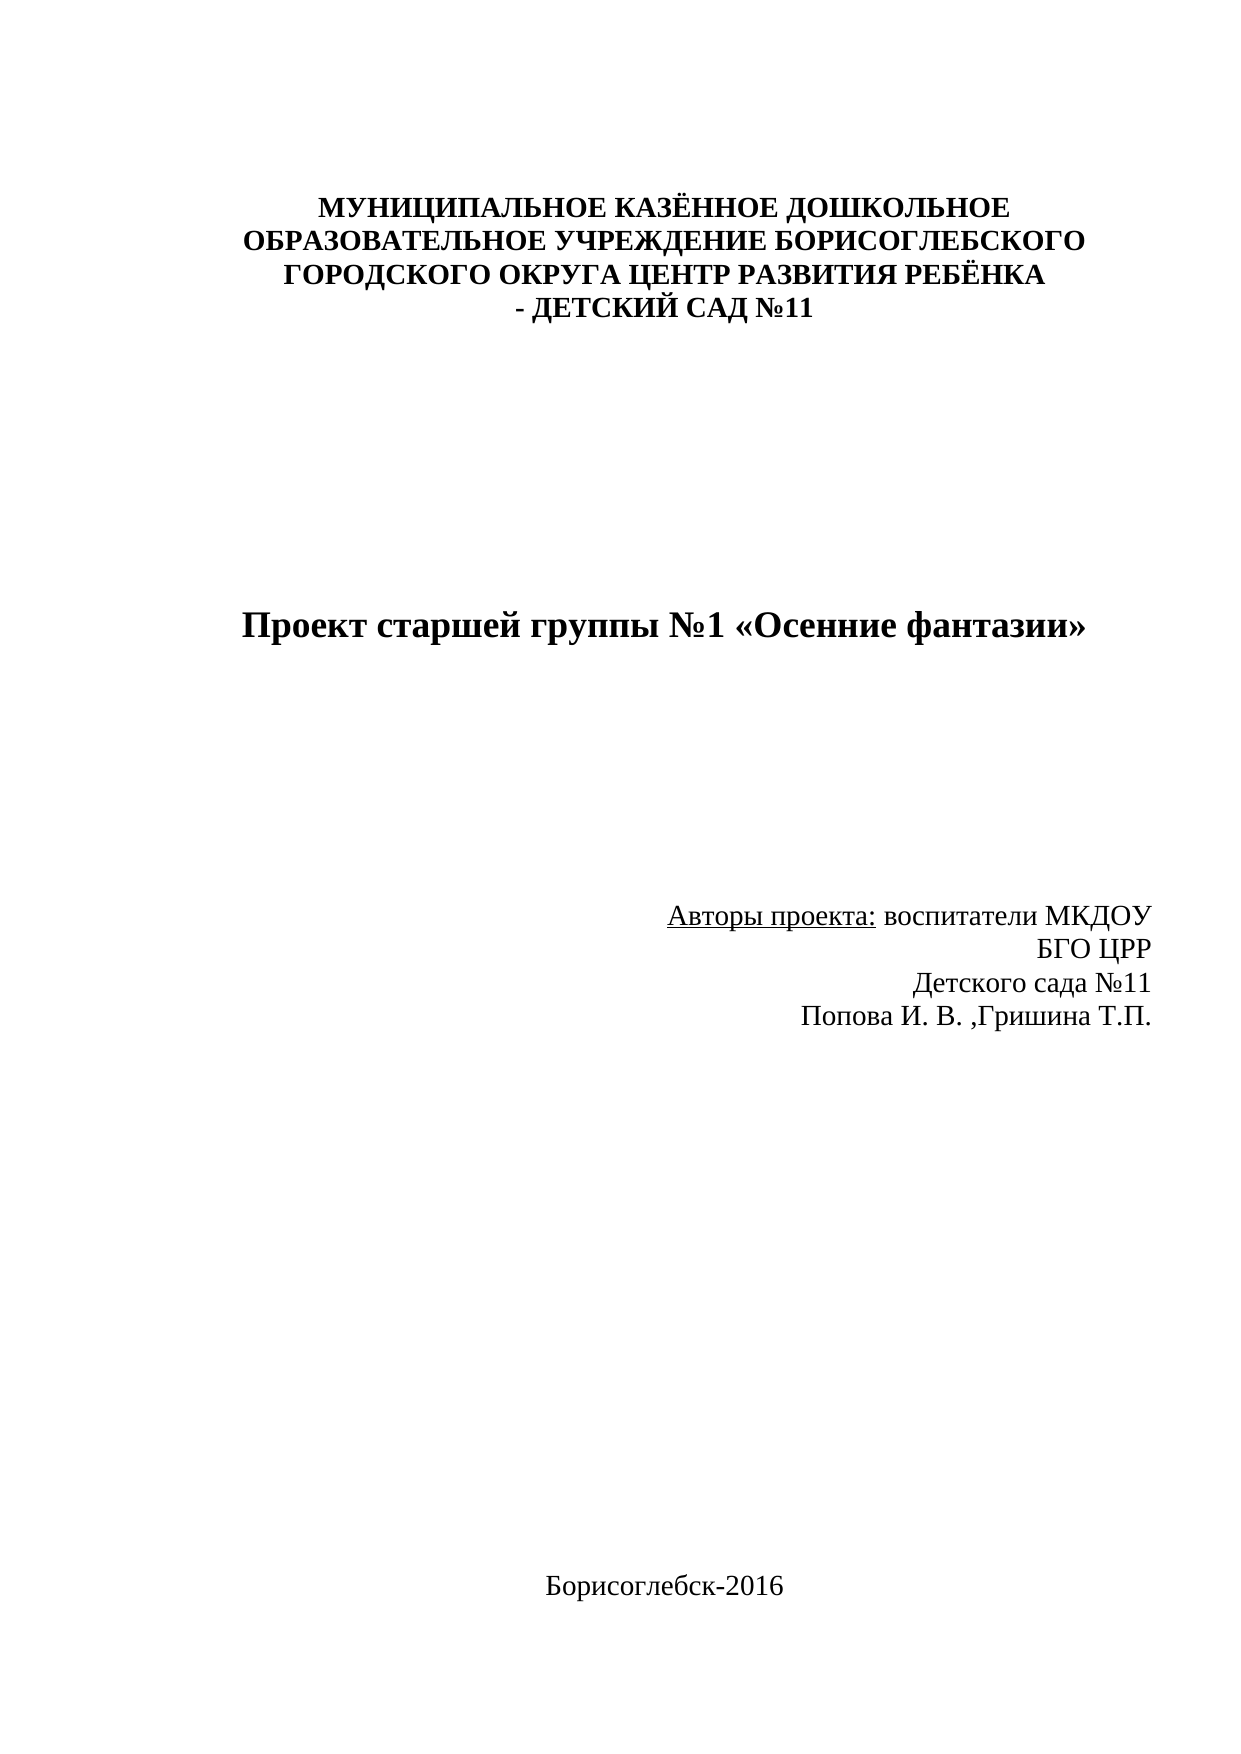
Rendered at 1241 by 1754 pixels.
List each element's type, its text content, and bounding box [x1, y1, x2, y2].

text БГО ЦРР [177, 931, 1152, 965]
text Борисоглебск-2016 [177, 1568, 1152, 1602]
text Попова И. В. ,Гришина Т.П. [177, 998, 1152, 1032]
text Детского сада №11 [177, 965, 1152, 998]
text - ДЕТСКИЙ САД №11 [177, 291, 1152, 324]
text Авторы проекта: воспитатели МКДОУ [177, 898, 1152, 931]
text МУНИЦИПАЛЬНОЕ КАЗЁННОЕ ДОШКОЛЬНОЕ ОБРАЗОВАТЕЛЬНОЕ УЧРЕЖДЕНИЕ БОРИСОГЛЕБСКОГО ГОРОДСКОГО ОКРУГА ЦЕНТР РАЗВИТИЯ РЕБЁНКА [177, 190, 1152, 291]
text Проект старшей группы №1 «Осенние фантазии» [177, 602, 1152, 645]
